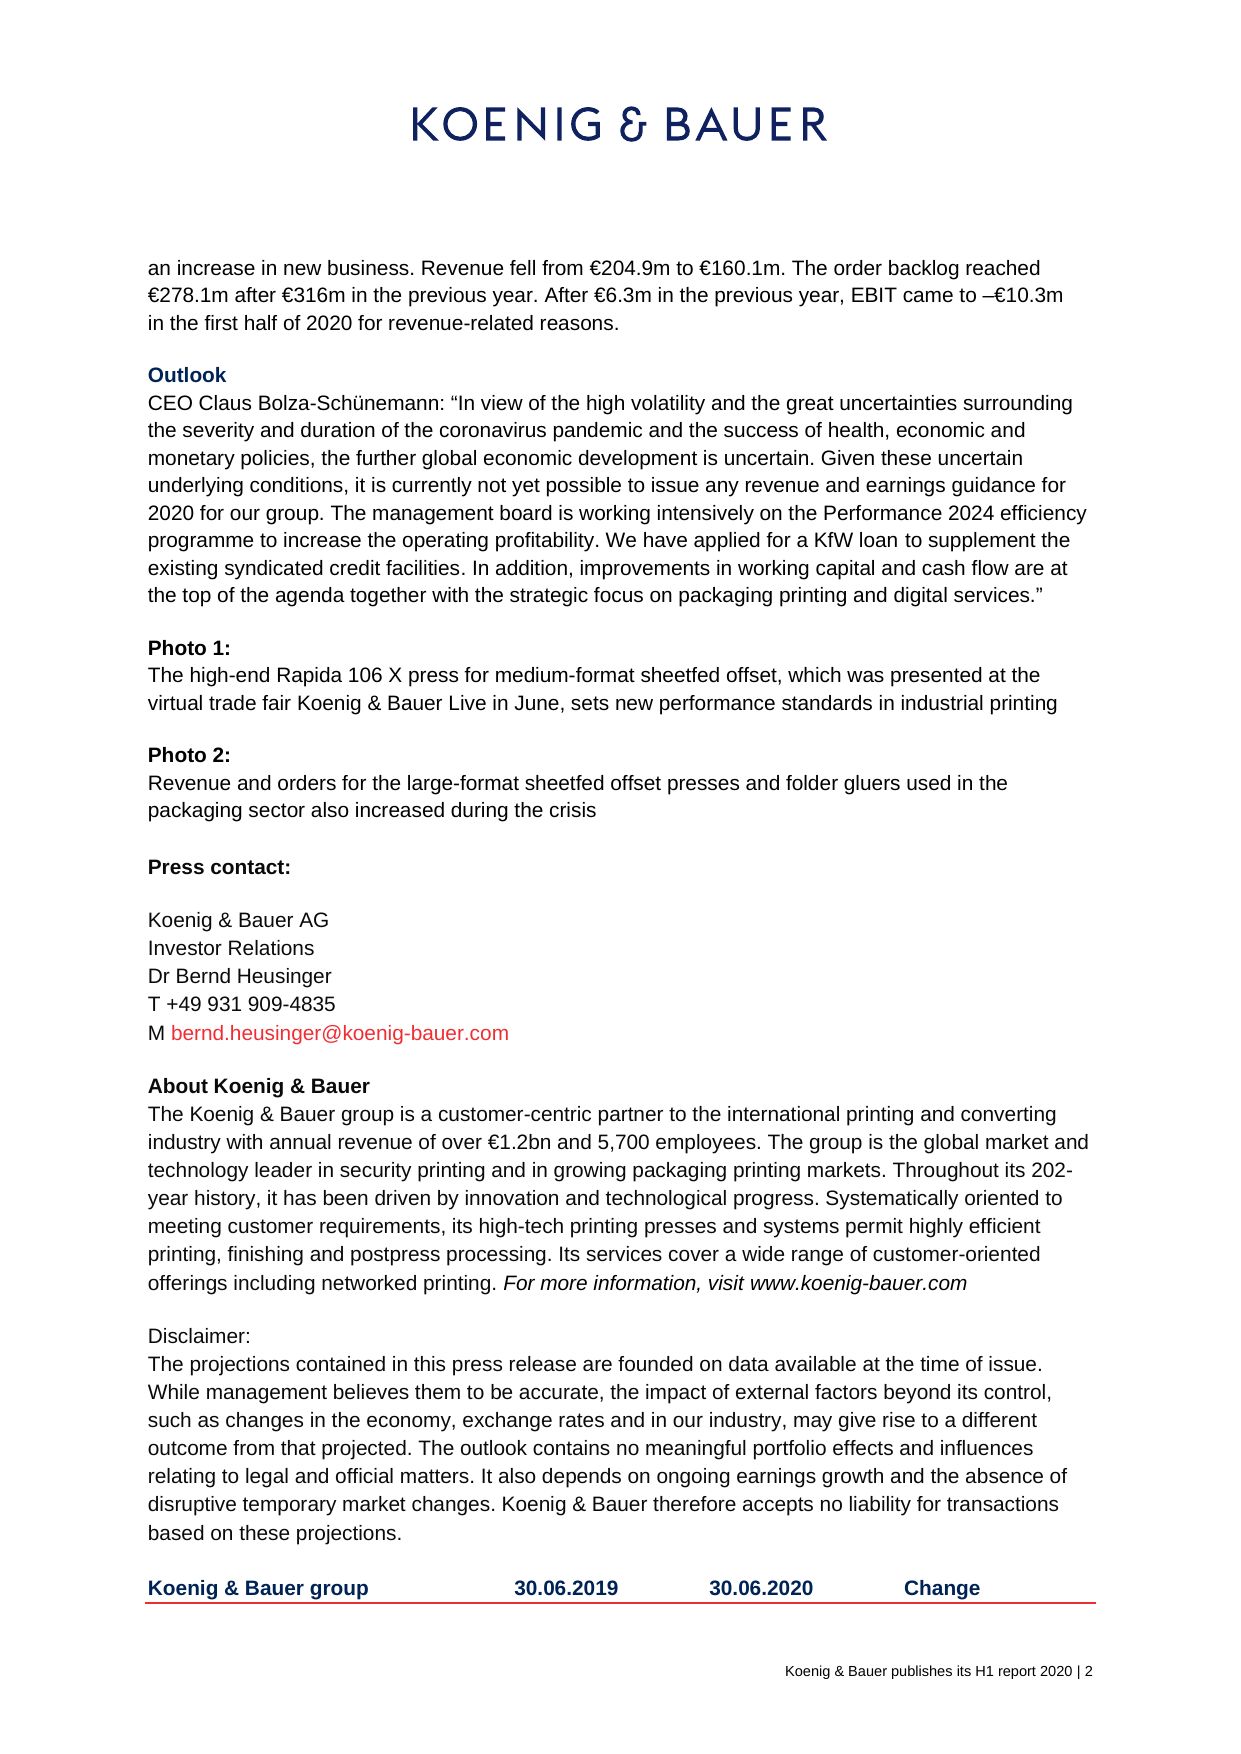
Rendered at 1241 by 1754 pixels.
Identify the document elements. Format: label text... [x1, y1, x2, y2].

text Revenue and orders for the large-format sheetfed offset presses and folder gluers used in the packaging sector also increased during the crisis [148, 771, 1093, 822]
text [148, 256, 1078, 334]
table_header 30.06.2020 in €m [706, 1569, 901, 1602]
text Disclaimer: The projections contained in this press release are founded on data available at the time of issue. While management believes them to be accurate, the impact of external factors beyond its control, such as changes in the economy, exchange rates and in our industry, may give rise to a different outcome from that projected. The outlook contains no meaningful portfolio effects and influences relating to legal and official matters. It also depends on ongoing earnings growth and the absence of disruptive temporary market changes. Koenig & Bauer therefore accepts no liability for transactions based on these projections. [148, 1319, 1092, 1544]
subtitle Photo 2: [148, 743, 1092, 767]
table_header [145, 1569, 511, 1602]
table_header Change [901, 1569, 1096, 1602]
text Koenig & Bauer AG Investor Relations Dr Bernd Heusinger T +49 931 909-4835 M bernd.heusinger@koenig-bauer.com [148, 904, 1092, 1044]
text The high-end Rapida 106 X press for medium-format sheetfed offset, which was presented at the virtual trade fair Koenig & Bauer Live in June, sets new performance standards in industrial printing [148, 663, 1092, 714]
text CEO Claus Bolza-Schünemann: “In view of the high volatility and the great uncertainties surrounding the severity and duration of the coronavirus pandemic and the success of health, economic and monetary policies, the further global economic development is uncertain. Given these uncertain underlying conditions, it is currently not yet possible to issue any revenue and earnings guidance for 2020 for our group. The management board is working intensively on the Performance 2024 efficiency programme to increase the operating profitability. We have applied for a KfW loan to supplement the existing syndicated credit facilities. In addition, improvements in working capital and cash flow are at the top of the agenda together with the strategic focus on packaging printing and digital services.” [148, 391, 1093, 607]
text Press contact: [148, 851, 1092, 879]
text About Koenig & Bauer The Koenig & Bauer group is a customer-centric partner to the international printing and converting industry with annual revenue of over €1.2bn and 5,700 employees. The group is the global market and technology leader in security printing and in growing packaging printing markets. Throughout its 202-year history, it has been driven by innovation and technological progress. Systematically oriented to meeting customer requirements, its high-tech printing presses and systems permit highly efficient printing, finishing and postpress processing. Its services cover a wide range of customer-oriented offerings including networked printing. For more information, visit www.koenig-bauer.com [148, 1069, 1092, 1294]
subtitle Photo 1: [148, 636, 1092, 659]
table_header 30.06.2019 in €m [511, 1569, 706, 1602]
subtitle Outlook [148, 363, 1092, 387]
